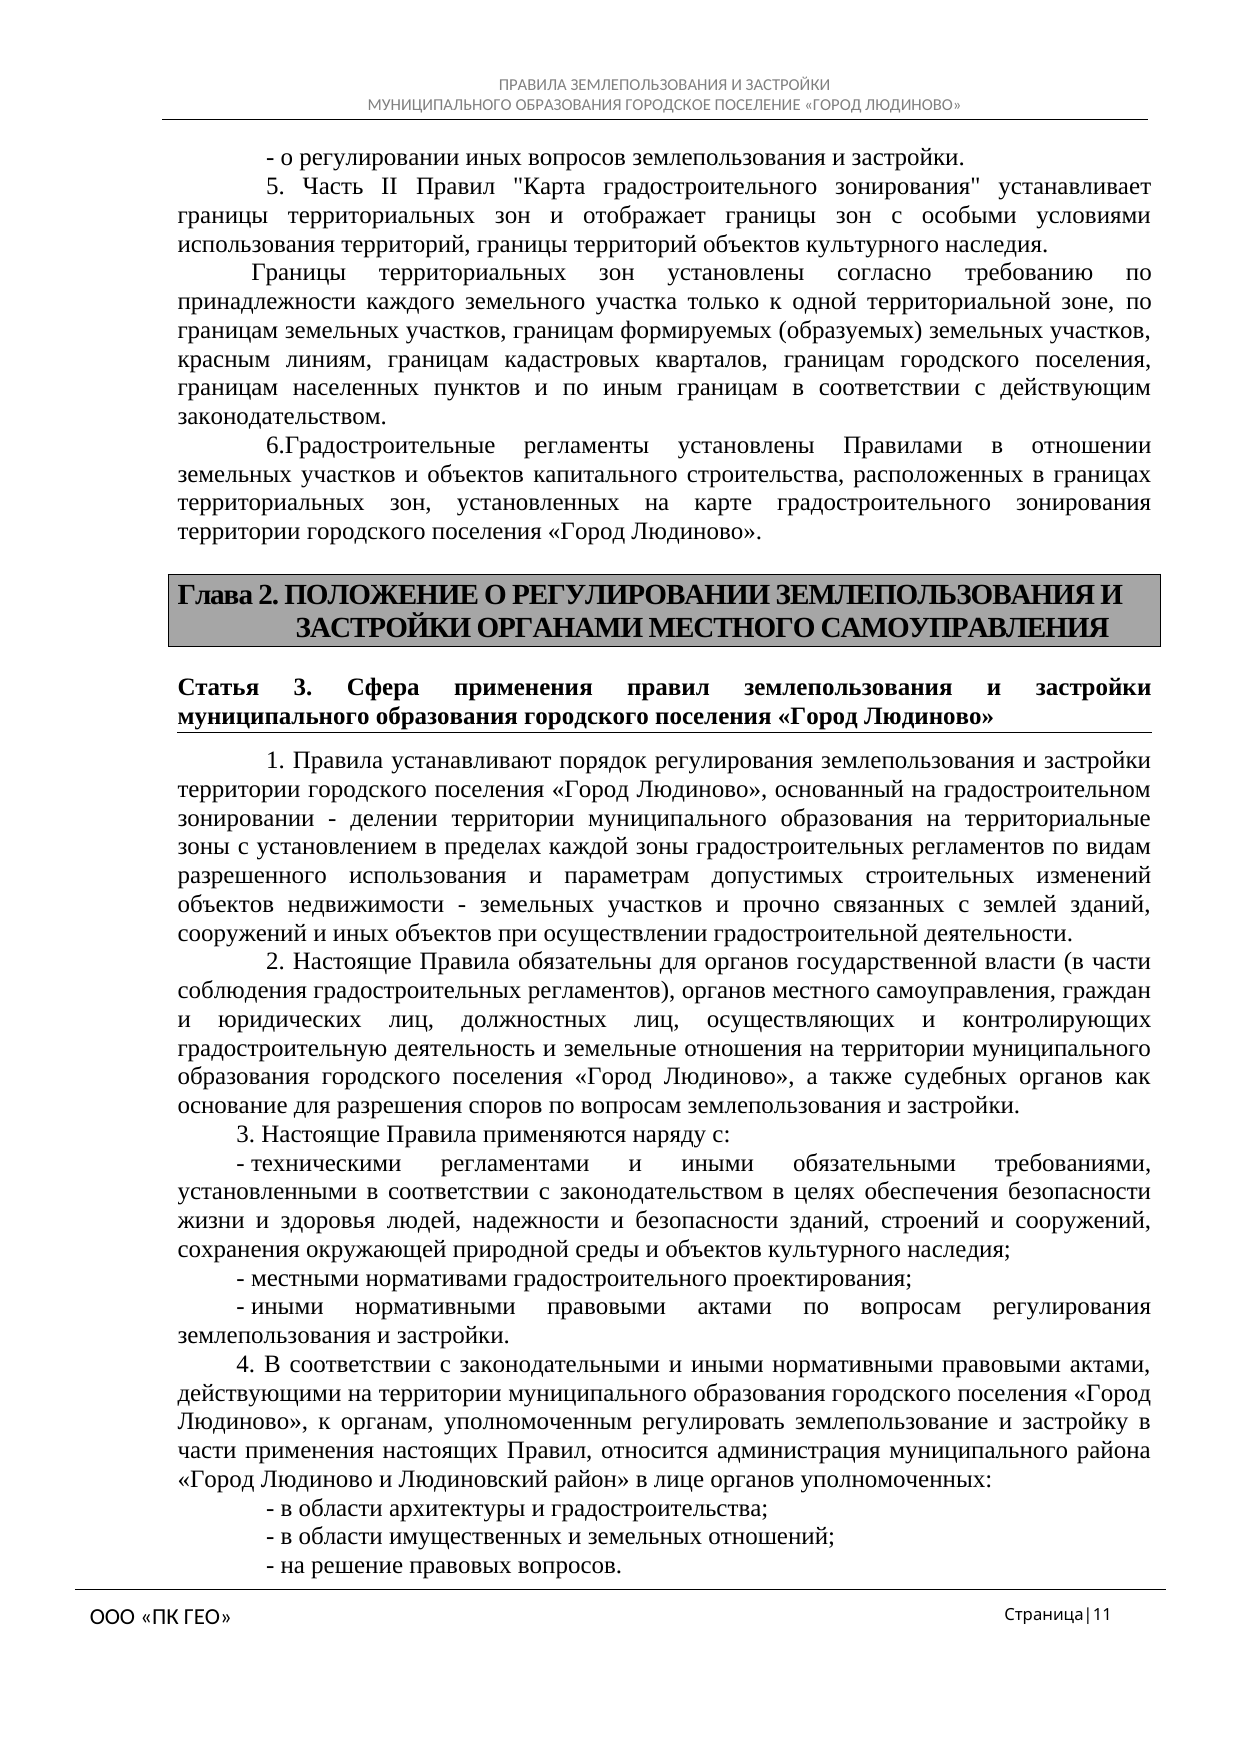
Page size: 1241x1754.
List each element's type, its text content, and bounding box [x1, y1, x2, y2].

text - местными нормативами градостроительного проектирования; [177, 1263, 1152, 1291]
text - на решение правовых вопросов. [177, 1550, 1152, 1579]
text 5. Часть II Правил "Карта градостроительного зонирования" устанавливает границы территориальных зон и отображает границы зон с особыми условиями использования территорий, границы территорий объектов культурного наследия. [177, 171, 1152, 257]
text 1. Правила устанавливают порядок регулирования землепользования и застройки территории городского поселения «Город Людиново», основанный на градостроительном зонировании - делении территории муниципального образования на территориальные зоны с установлением в пределах каждой зоны градостроительных регламентов по видам разрешенного использования и параметрам допустимых строительных изменений объектов недвижимости - земельных участков и прочно связанных с землей зданий, сооружений и иных объектов при осуществлении градостроительной деятельности. [177, 745, 1152, 946]
text - в области архитектуры и градостроительства; [177, 1493, 1152, 1521]
subtitle Глава 2. ПОЛОЖЕНИЕ О РЕГУЛИРОВАНИИ ЗЕМЛЕПОЛЬЗОВАНИЯ И ЗАСТРОЙКИ ОРГАНАМИ МЕСТНОГО САМОУПРАВЛЕНИЯ [169, 575, 1160, 646]
text - техническими регламентами и иными обязательными требованиями, установленными в соответствии с законодательством в целях обеспечения безопасности жизни и здоровья людей, надежности и безопасности зданий, строений и сооружений, сохранения окружающей природной среды и объектов культурного наследия; [177, 1148, 1152, 1263]
text 2. Настоящие Правила обязательны для органов государственной власти (в части соблюдения градостроительных регламентов), органов местного самоуправления, граждан и юридических лиц, должностных лиц, осуществляющих и контролирующих градостроительную деятельность и земельные отношения на территории муниципального образования городского поселения «Город Людиново», а также судебных органов как основание для разрешения споров по вопросам землепользования и застройки. [177, 946, 1152, 1119]
text - иными нормативными правовыми актами по вопросам регулирования землепользования и застройки. [177, 1291, 1152, 1349]
subtitle Статья 3. Сфера применения правил землепользования и застройки муниципального образования городского поселения «Город Людиново» [177, 672, 1152, 732]
text Границы территориальных зон установлены согласно требованию по принадлежности каждого земельного участка только к одной территориальной зоне, по границам земельных участков, границам формируемых (образуемых) земельных участков, красным линиям, границам кадастровых кварталов, границам городского поселения, границам населенных пунктов и по иным границам в соответствии с действующим законодательством. [177, 257, 1152, 430]
text 3. Настоящие Правила применяются наряду с: [177, 1119, 1152, 1148]
text - о регулировании иных вопросов землепользования и застройки. [177, 142, 1152, 171]
text - в области имущественных и земельных отношений; [177, 1521, 1152, 1550]
text 4. В соответствии с законодательными и иными нормативными правовыми актами, действующими на территории муниципального образования городского поселения «Город Людиново», к органам, уполномоченным регулировать землепользование и застройку в части применения настоящих Правил, относится администрация муниципального района «Город Людиново и Людиновский район» в лице органов уполномоченных: [177, 1349, 1152, 1493]
text 6.Градостроительные регламенты установлены Правилами в отношении земельных участков и объектов капитального строительства, расположенных в границах территориальных зон, установленных на карте градостроительного зонирования территории городского поселения «Город Людиново». [177, 430, 1152, 545]
